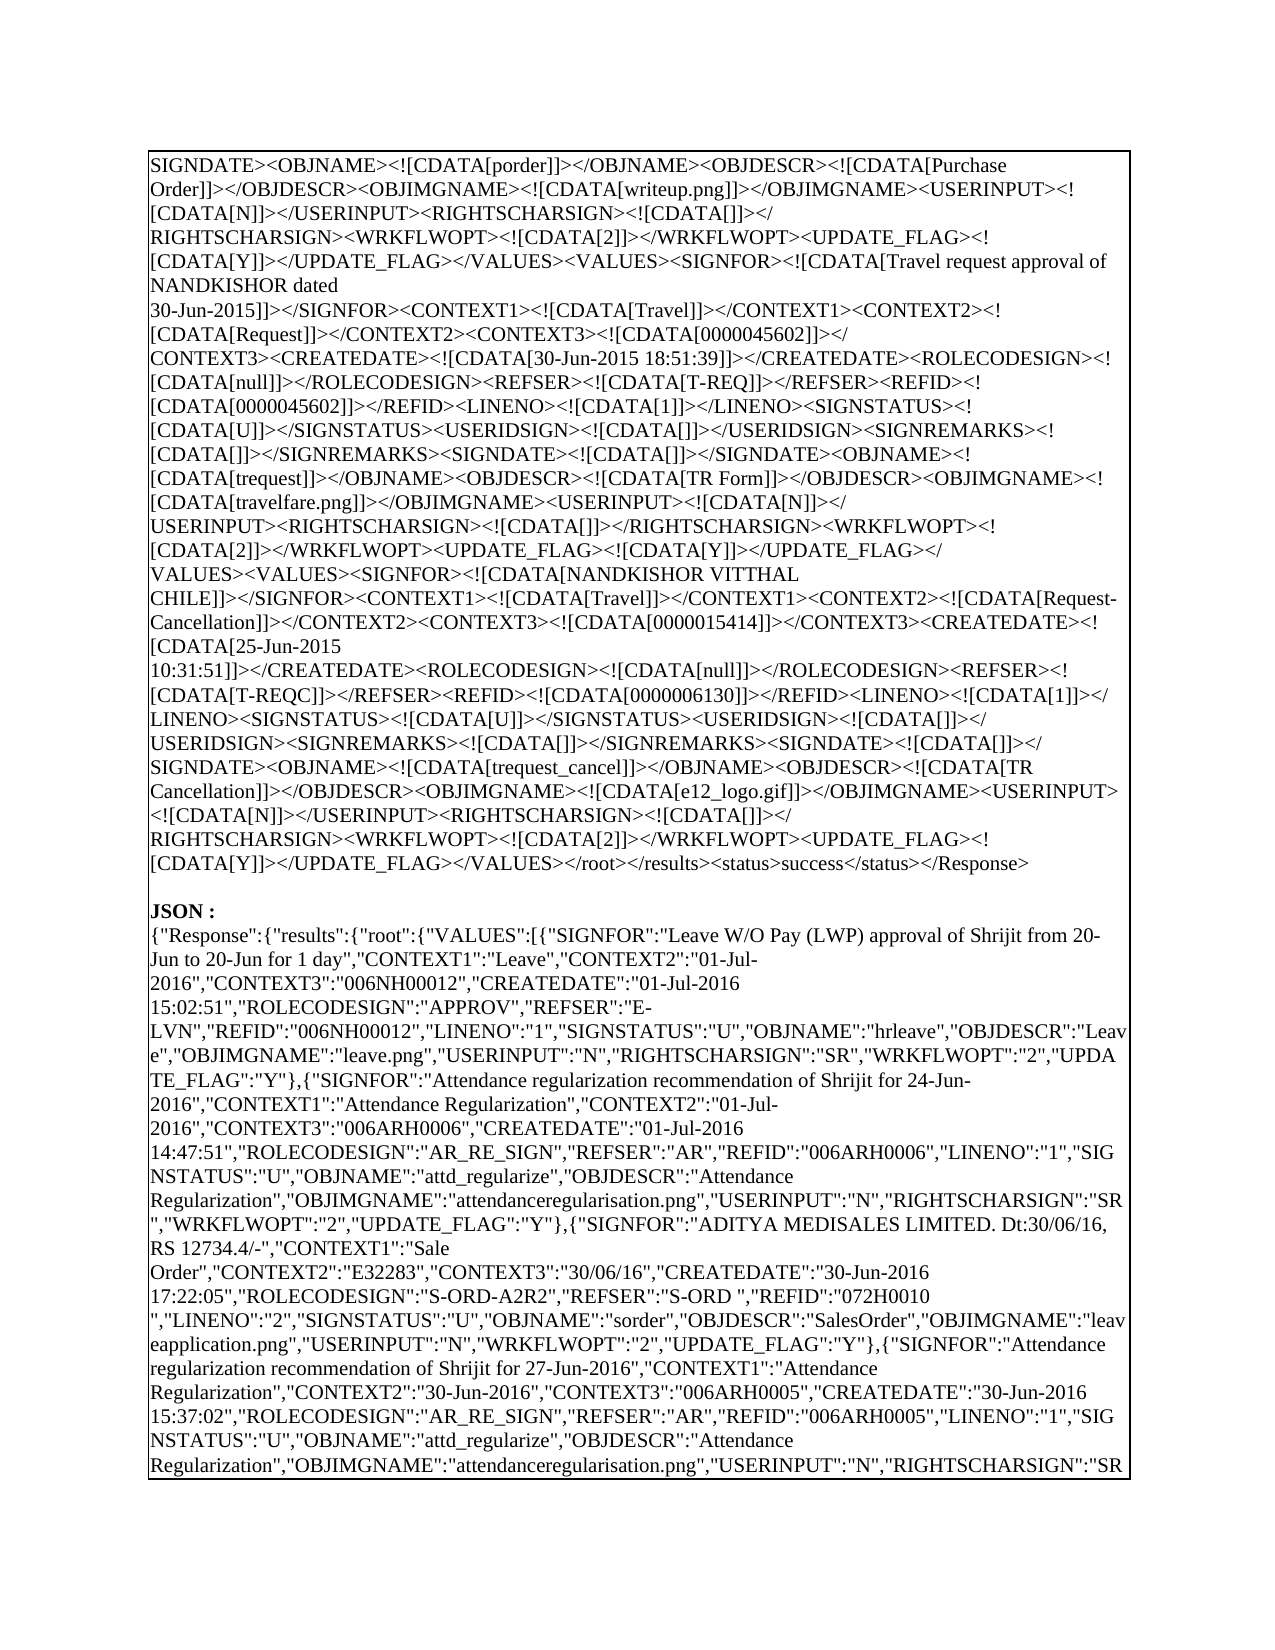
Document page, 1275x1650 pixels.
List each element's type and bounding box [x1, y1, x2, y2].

table_cell [149, 152, 1129, 1478]
